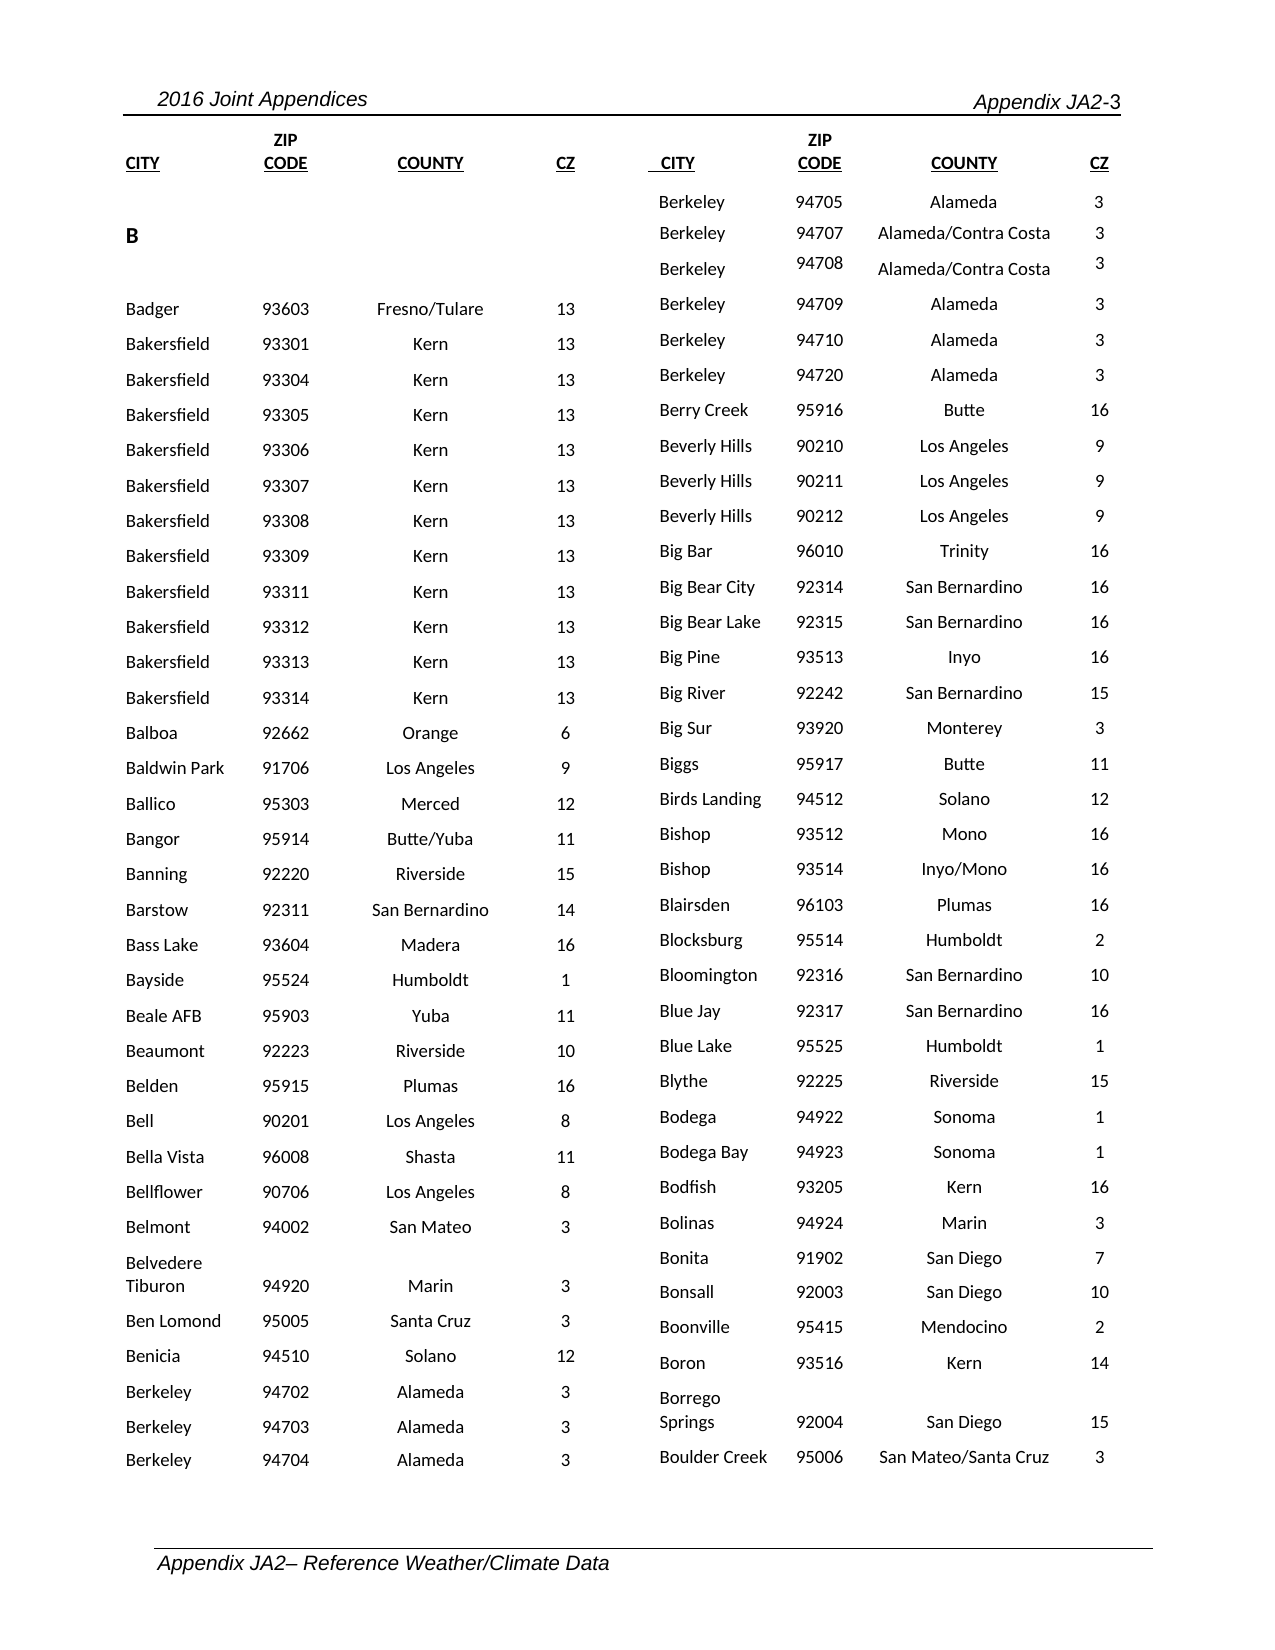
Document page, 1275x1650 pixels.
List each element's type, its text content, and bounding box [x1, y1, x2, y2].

text Berkeley 94705 Alameda 3 [659, 191, 1173, 214]
